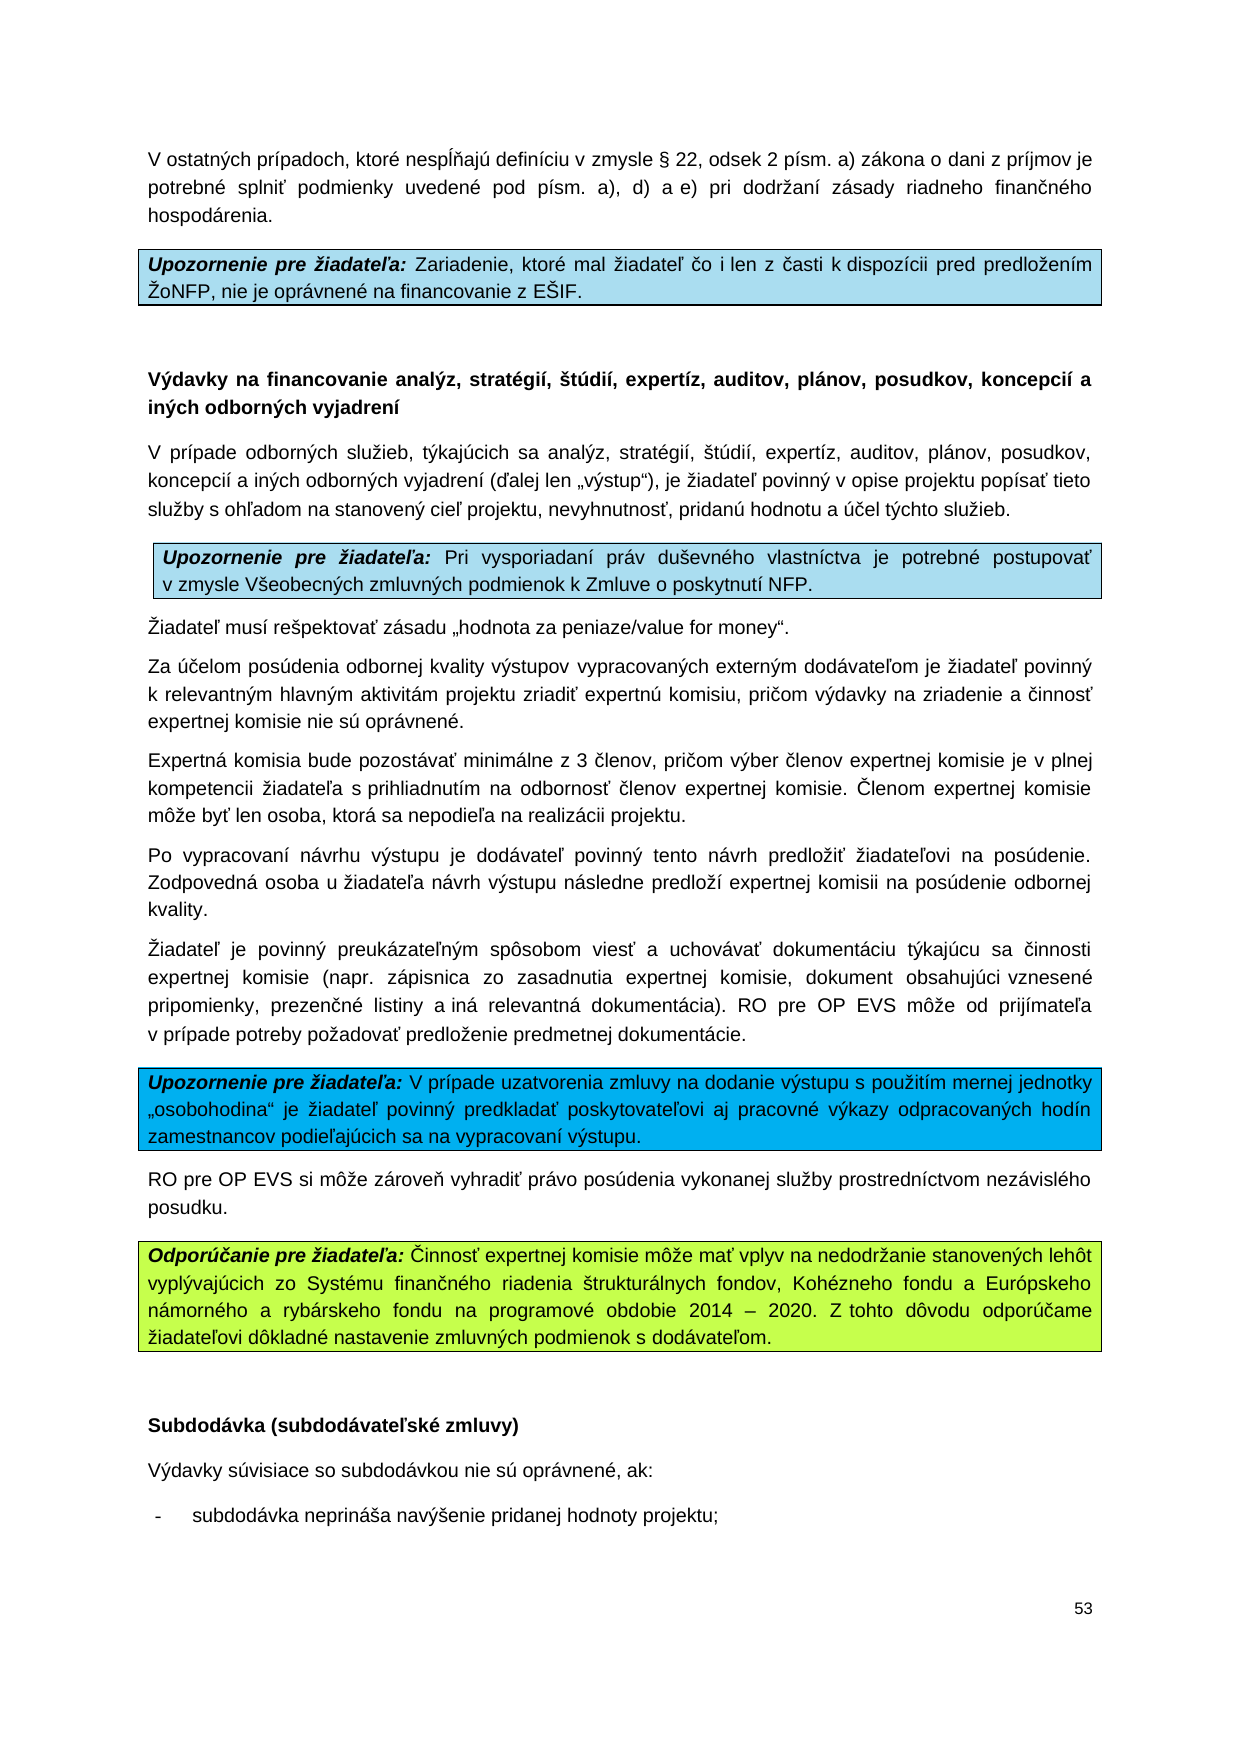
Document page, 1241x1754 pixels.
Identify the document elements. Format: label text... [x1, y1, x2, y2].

text Upozornenie pre žiadateľa: Zariadenie, ktoré mal žiadateľ čo i len z časti k dispozícii pred predložením ŽoNFP, nie je oprávnené na financovanie z EŠIF. [139, 250, 1101, 304]
text V ostatných prípadoch, ktoré nespĺňajú definíciu v zmysle § 22, odsek 2 písm. a) zákona o dani z príjmov je potrebné splniť podmienky uvedené pod písm. a), d) a e) pri dodržaní zásady riadneho finančného hospodárenia. [148, 148, 1092, 227]
text Odporúčanie pre žiadateľa: Činnosť expertnej komisie môže mať vplyv na nedodržanie stanovených lehôt vyplývajúcich zo Systému finančného riadenia štrukturálnych fondov, Kohézneho fondu a Európskeho námorného a rybárskeho fondu na programové obdobie 2014 – 2020. Z tohto dôvodu odporúčame žiadateľovi dôkladné nastavenie zmluvných podmienok s dodávateľom. [139, 1242, 1101, 1351]
text Upozornenie pre žiadateľa: Pri vysporiadaní práv duševného vlastníctva je potrebné postupovať v zmysle Všeobecných zmluvných podmienok k Zmluve o poskytnutí NFP. [154, 544, 1101, 598]
text Expertná komisia bude pozostávať minimálne z 3 členov, pričom výber členov expertnej komisie je v plnej kompetencii žiadateľa s prihliadnutím na odbornosť členov expertnej komisie. Členom expertnej komisie môže byť len osoba, ktorá sa nepodieľa na realizácii projektu. [148, 749, 1092, 826]
text Po vypracovaní návrhu výstupu je dodávateľ povinný tento návrh predložiť žiadateľovi na posúdenie. Zodpovedná osoba u žiadateľa návrh výstupu následne predloží expertnej komisii na posúdenie odbornej kvality. [148, 843, 1092, 921]
list subdodávka neprináša navýšenie pridanej hodnoty projektu; [154, 1504, 1092, 1527]
text Za účelom posúdenia odbornej kvality výstupov vypracovaných externým dodávateľom je žiadateľ povinný k relevantným hlavným aktivitám projektu zriadiť expertnú komisiu, pričom výdavky na zriadenie a činnosť expertnej komisie nie sú oprávnené. [148, 655, 1092, 732]
text V prípade odborných služieb, týkajúcich sa analýz, stratégií, štúdií, expertíz, auditov, plánov, posudkov, koncepcií a iných odborných vyjadrení (ďalej len „výstup“), je žiadateľ povinný v opise projektu popísať tieto služby s ohľadom na stanovený cieľ projektu, nevyhnutnosť, pridanú hodnotu a účel týchto služieb. [148, 441, 1092, 520]
text Žiadateľ je povinný preukázateľným spôsobom viesť a uchovávať dokumentáciu týkajúcu sa činnosti expertnej komisie (napr. zápisnica zo zasadnutia expertnej komisie, dokument obsahujúci vznesené pripomienky, prezenčné listiny a iná relevantná dokumentácia). RO pre OP EVS môže od prijímateľa v prípade potreby požadovať predloženie predmetnej dokumentácie. [148, 937, 1092, 1045]
text RO pre OP EVS si môže zároveň vyhradiť právo posúdenia vykonanej služby prostredníctvom nezávislého posudku. [148, 1168, 1092, 1219]
text Výdavky na financovanie analýz, stratégií, štúdií, expertíz, auditov, plánov, posudkov, koncepcií a iných odborných vyjadrení [148, 367, 1092, 418]
text Výdavky súvisiace so subdodávkou nie sú oprávnené, ak: [148, 1459, 1092, 1481]
text Žiadateľ musí rešpektovať zásadu „hodnota za peniaze/value for money“. [148, 616, 1092, 638]
text Subdodávka (subdodávateľské zmluvy) [148, 1414, 1092, 1436]
text Upozornenie pre žiadateľa: V prípade uzatvorenia zmluvy na dodanie výstupu s použitím mernej jednotky „osobohodina“ je žiadateľ povinný predkladať poskytovateľovi aj pracovné výkazy odpracovaných hodín zamestnancov podieľajúcich sa na vypracovaní výstupu. [139, 1069, 1101, 1150]
